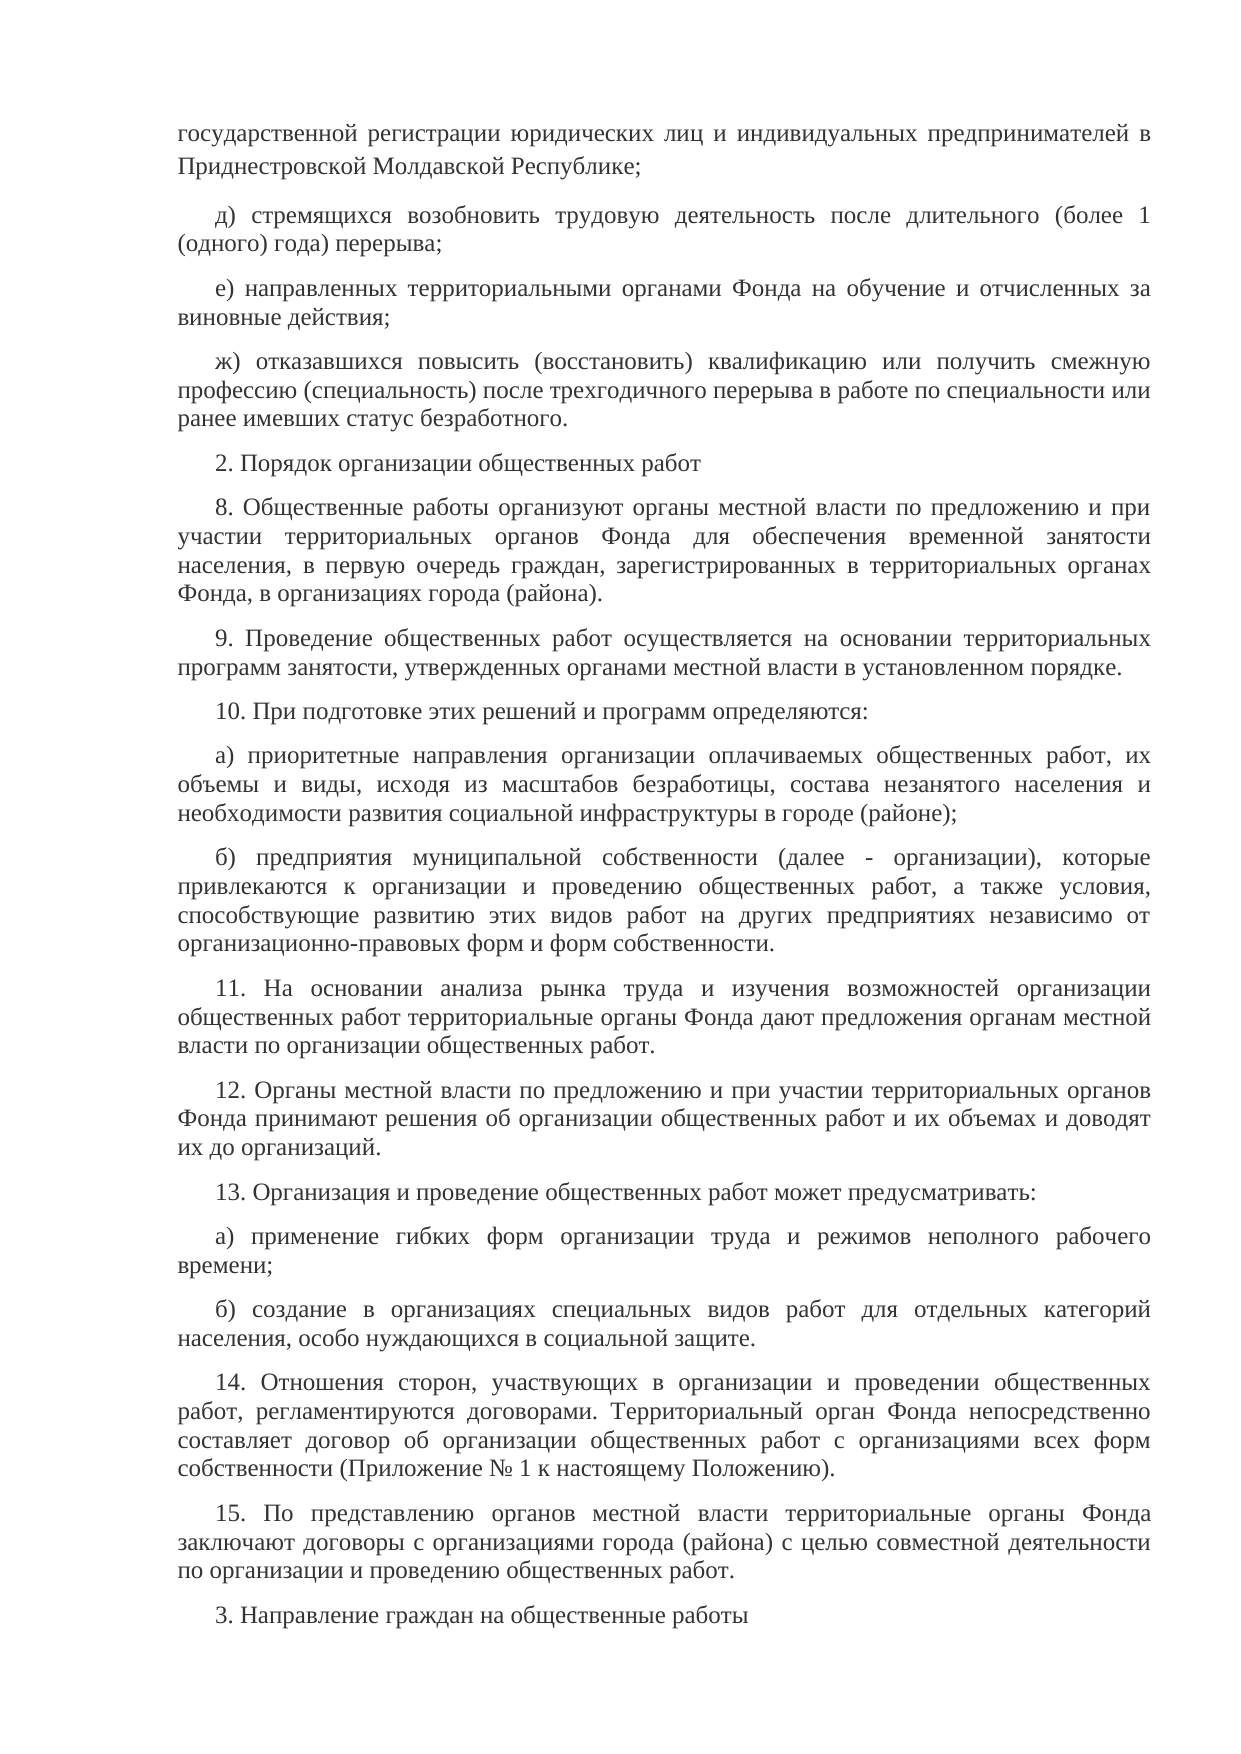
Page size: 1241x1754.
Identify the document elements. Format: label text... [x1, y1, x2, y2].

text 13. Организация и проведение общественных работ может предусматривать: [177, 1177, 1152, 1205]
text а) приоритетные направления организации оплачиваемых общественных работ, их объемы и виды, исходя из масштабов безработицы, состава незанятого населения и необходимости развития социальной инфраструктуры в городе (районе); [177, 740, 1152, 827]
text д) стремящихся возобновить трудовую деятельность после длительного (более 1 (одного) года) перерыва; [177, 200, 1152, 257]
text б) создание в организациях специальных видов работ для отдельных категорий населения, особо нуждающихся в социальной защите. [177, 1294, 1152, 1352]
text 12. Органы местной власти по предложению и при участии территориальных органов Фонда принимают решения об организации общественных работ и их объемах и доводят их до организаций. [177, 1075, 1152, 1161]
text 8. Общественные работы организуют органы местной власти по предложению и при участии территориальных органов Фонда для обеспечения временной занятости населения, в первую очередь граждан, зарегистрированных в территориальных органах Фонда, в организациях города (района). [177, 492, 1152, 607]
text е) направленных территориальными органами Фонда на обучение и отчисленных за виновные действия; [177, 273, 1152, 330]
text 14. Отношения сторон, участвующих в организации и проведении общественных работ, регламентируются договорами. Территориальный орган Фонда непосредственно составляет договор об организации общественных работ с организациями всех форм собственности (Приложение № 1 к настоящему Положению). [177, 1367, 1152, 1482]
text 15. По представлению органов местной власти территориальные органы Фонда заключают договоры с организациями города (района) с целью совместной деятельности по организации и проведению общественных работ. [177, 1498, 1152, 1584]
text ж) отказавшихся повысить (восстановить) квалификацию или получить смежную профессию (специальность) после трехгодичного перерыва в работе по специальности или ранее имевших статус безработного. [177, 346, 1152, 432]
text а) применение гибких форм организации труда и режимов неполного рабочего времени; [177, 1221, 1152, 1278]
text 9. Проведение общественных работ осуществляется на основании территориальных программ занятости, утвержденных органами местной власти в установленном порядке. [177, 623, 1152, 680]
text 10. При подготовке этих решений и программ определяются: [177, 696, 1152, 725]
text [177, 118, 1152, 180]
text 11. На основании анализа рынка труда и изучения возможностей организации общественных работ территориальные органы Фонда дают предложения органам местной власти по организации общественных работ. [177, 973, 1152, 1059]
text б) предприятия муниципальной собственности (далее - организации), которые привлекаются к организации и проведению общественных работ, а также условия, способствующие развитию этих видов работ на других предприятиях независимо от организационно-правовых форм и форм собственности. [177, 842, 1152, 957]
text 3. Направление граждан на общественные работы [177, 1600, 1152, 1628]
text 2. Порядок организации общественных работ [177, 448, 1152, 477]
